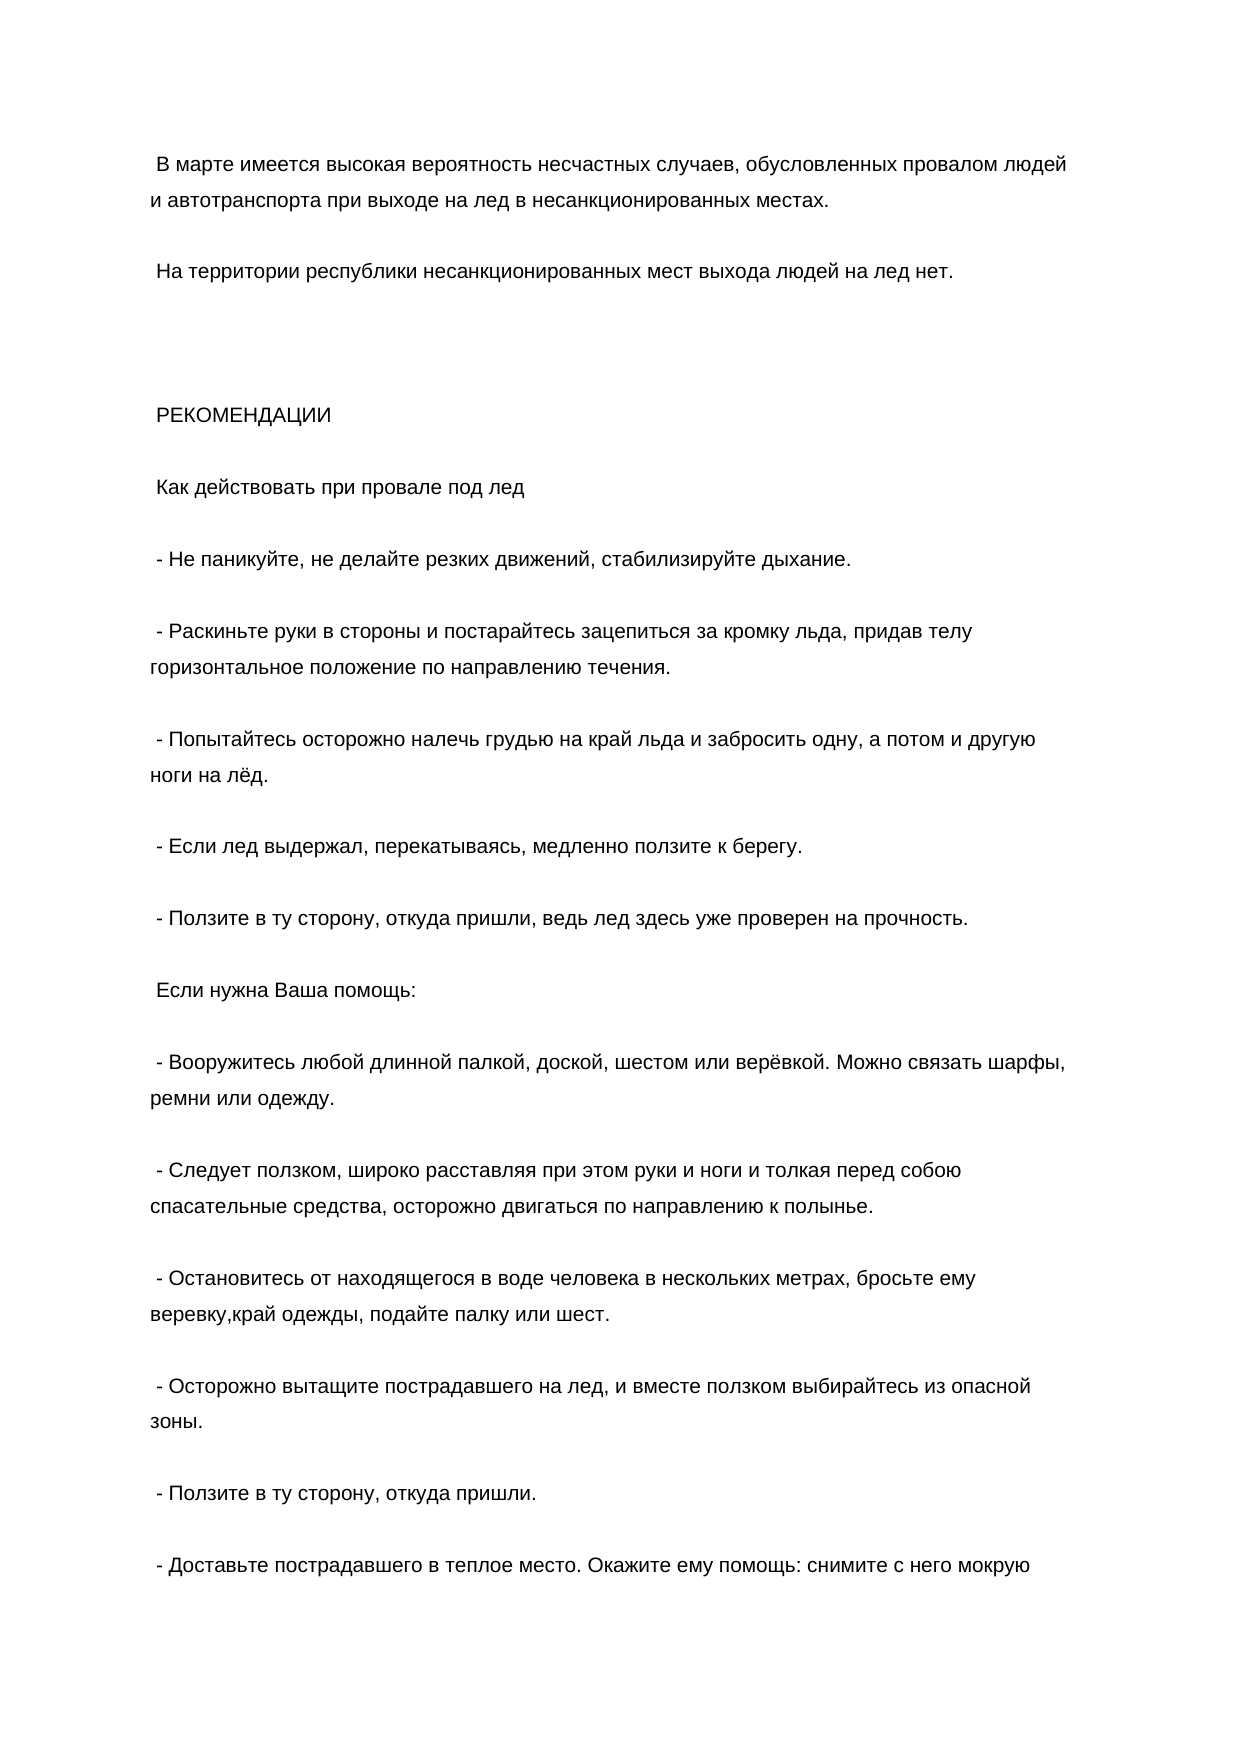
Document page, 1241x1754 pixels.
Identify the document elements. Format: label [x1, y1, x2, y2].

table_cell [140, 150, 1078, 1577]
